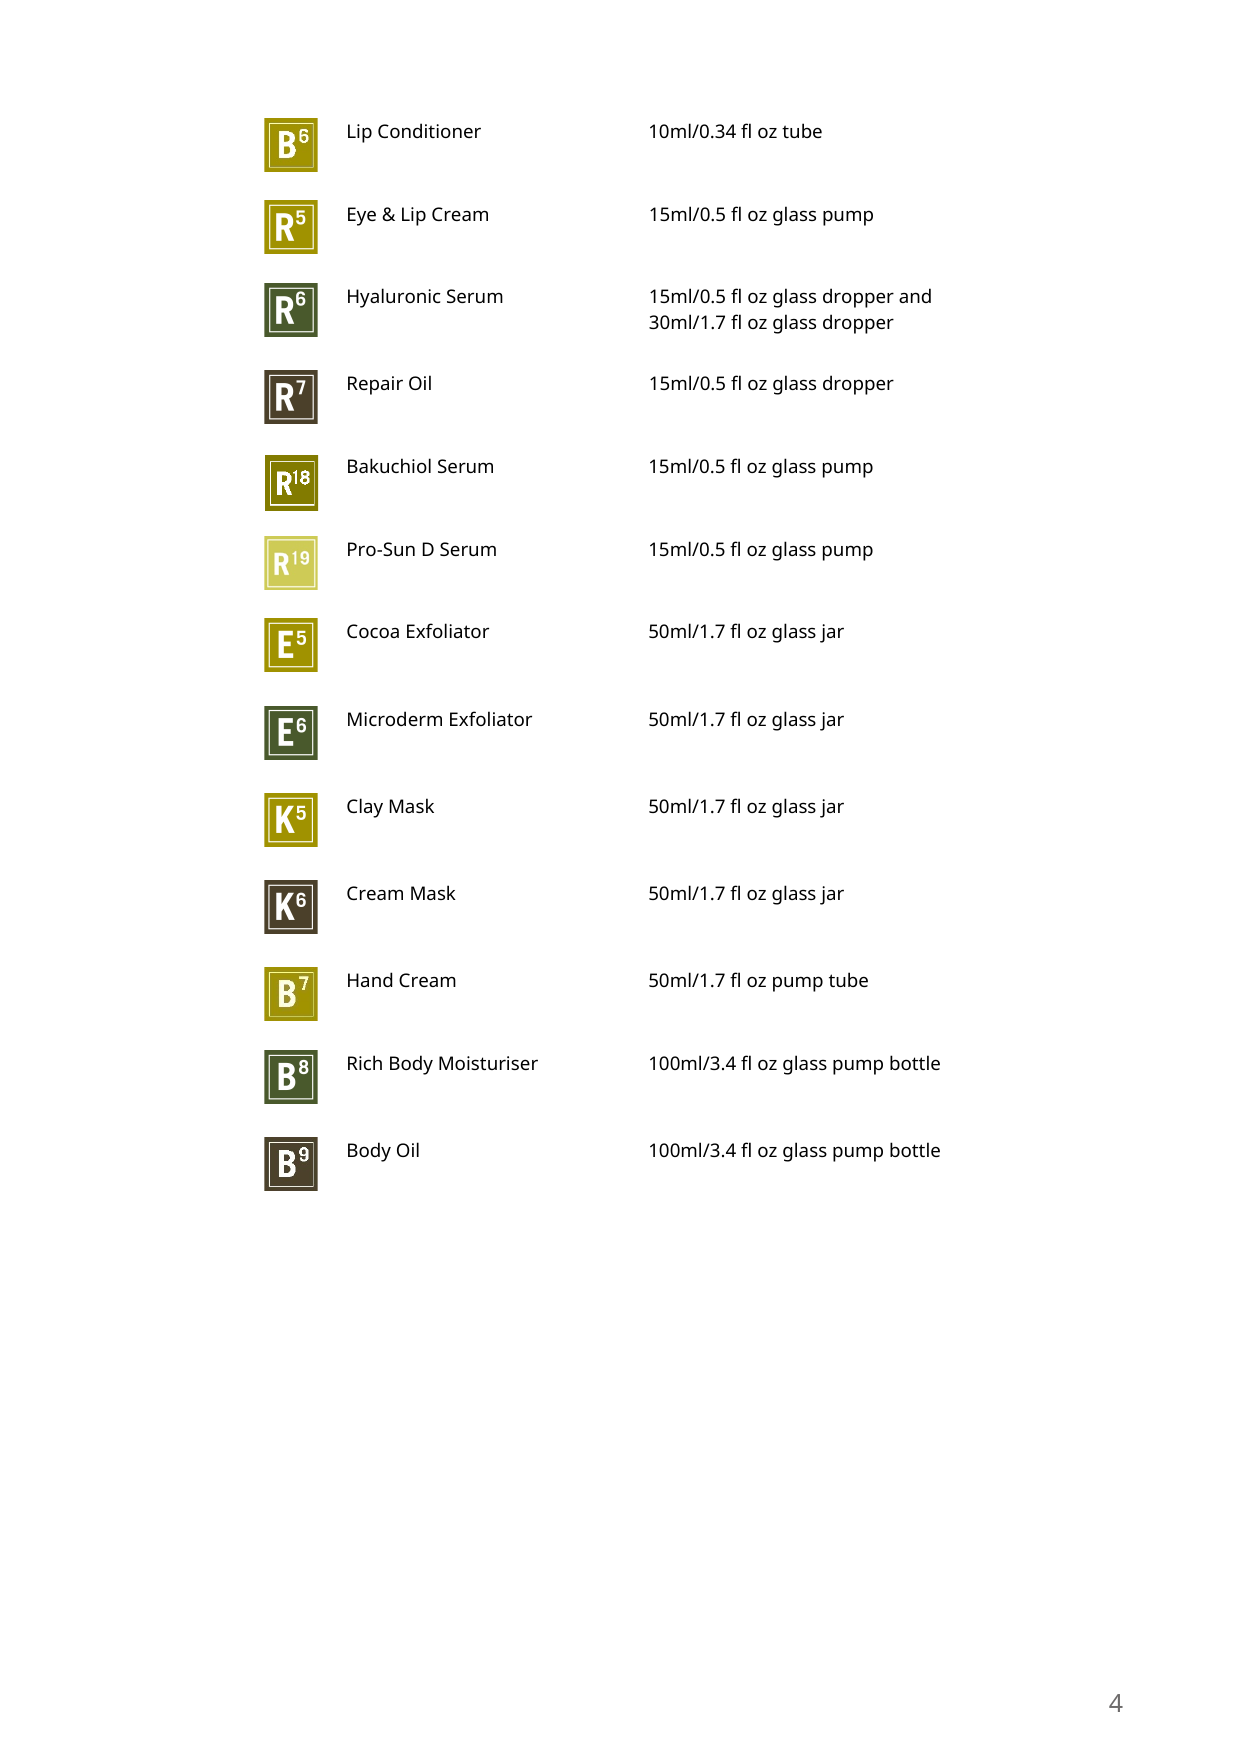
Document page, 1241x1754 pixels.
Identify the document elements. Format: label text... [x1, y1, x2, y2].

table_cell 50ml/1.7 fl oz pump tube [637, 968, 1003, 1050]
table_cell [253, 968, 335, 1050]
table_cell [253, 1138, 335, 1225]
table_cell [253, 371, 335, 453]
table_cell Pro-Sun D Serum [335, 536, 637, 619]
table_cell [253, 706, 335, 793]
table_cell [253, 454, 335, 536]
table_cell 15ml/0.5 fl oz glass pump [637, 536, 1003, 619]
picture [264, 618, 318, 672]
picture [264, 200, 318, 254]
picture [264, 118, 318, 172]
table_cell 15ml/0.5 fl oz glass pump [637, 454, 1003, 536]
table_cell Repair Oil [335, 371, 637, 453]
table_cell [253, 284, 335, 371]
picture [264, 967, 318, 1021]
table_cell [253, 793, 335, 880]
table_cell [253, 201, 335, 283]
table_cell [253, 880, 335, 968]
picture [264, 1050, 318, 1104]
table_cell 100ml/3.4 fl oz glass pump bottle [637, 1050, 1003, 1137]
table_cell 50ml/1.7 fl oz glass jar [637, 619, 1003, 706]
picture [264, 1137, 318, 1191]
table_cell [253, 536, 335, 619]
table_cell 15ml/0.5 fl oz glass dropper [637, 371, 1003, 453]
table_cell [253, 619, 335, 706]
picture [264, 793, 318, 847]
picture [264, 706, 318, 760]
table_cell Bakuchiol Serum [335, 454, 637, 536]
picture [264, 880, 318, 934]
table_cell Body Oil [335, 1138, 637, 1225]
table_cell Hyaluronic Serum [335, 284, 637, 371]
table_cell [253, 1050, 335, 1137]
table_cell 15ml/0.5 fl oz glass dropper and 30ml/1.7 fl oz glass dropper [637, 284, 1003, 371]
table_cell Eye & Lip Cream [335, 201, 637, 283]
table_cell Cream Mask [335, 880, 637, 968]
table_cell Microderm Exfoliator [335, 706, 637, 793]
table_cell 100ml/3.4 fl oz glass pump bottle [637, 1138, 1003, 1225]
picture [264, 370, 318, 424]
table_cell Cocoa Exfoliator [335, 619, 637, 706]
picture [264, 536, 318, 590]
table_cell 10ml/0.34 fl oz tube [637, 118, 1003, 201]
table_cell Clay Mask [335, 793, 637, 880]
table_cell Lip Conditioner [335, 118, 637, 201]
table_cell 50ml/1.7 fl oz glass jar [637, 880, 1003, 968]
table_cell 50ml/1.7 fl oz glass jar [637, 793, 1003, 880]
table_cell [253, 118, 335, 201]
table_cell Rich Body Moisturiser [335, 1050, 637, 1137]
table_cell Hand Cream [335, 968, 637, 1050]
table_cell 15ml/0.5 fl oz glass pump [637, 201, 1003, 283]
table_cell 50ml/1.7 fl oz glass jar [637, 706, 1003, 793]
picture [264, 283, 318, 337]
